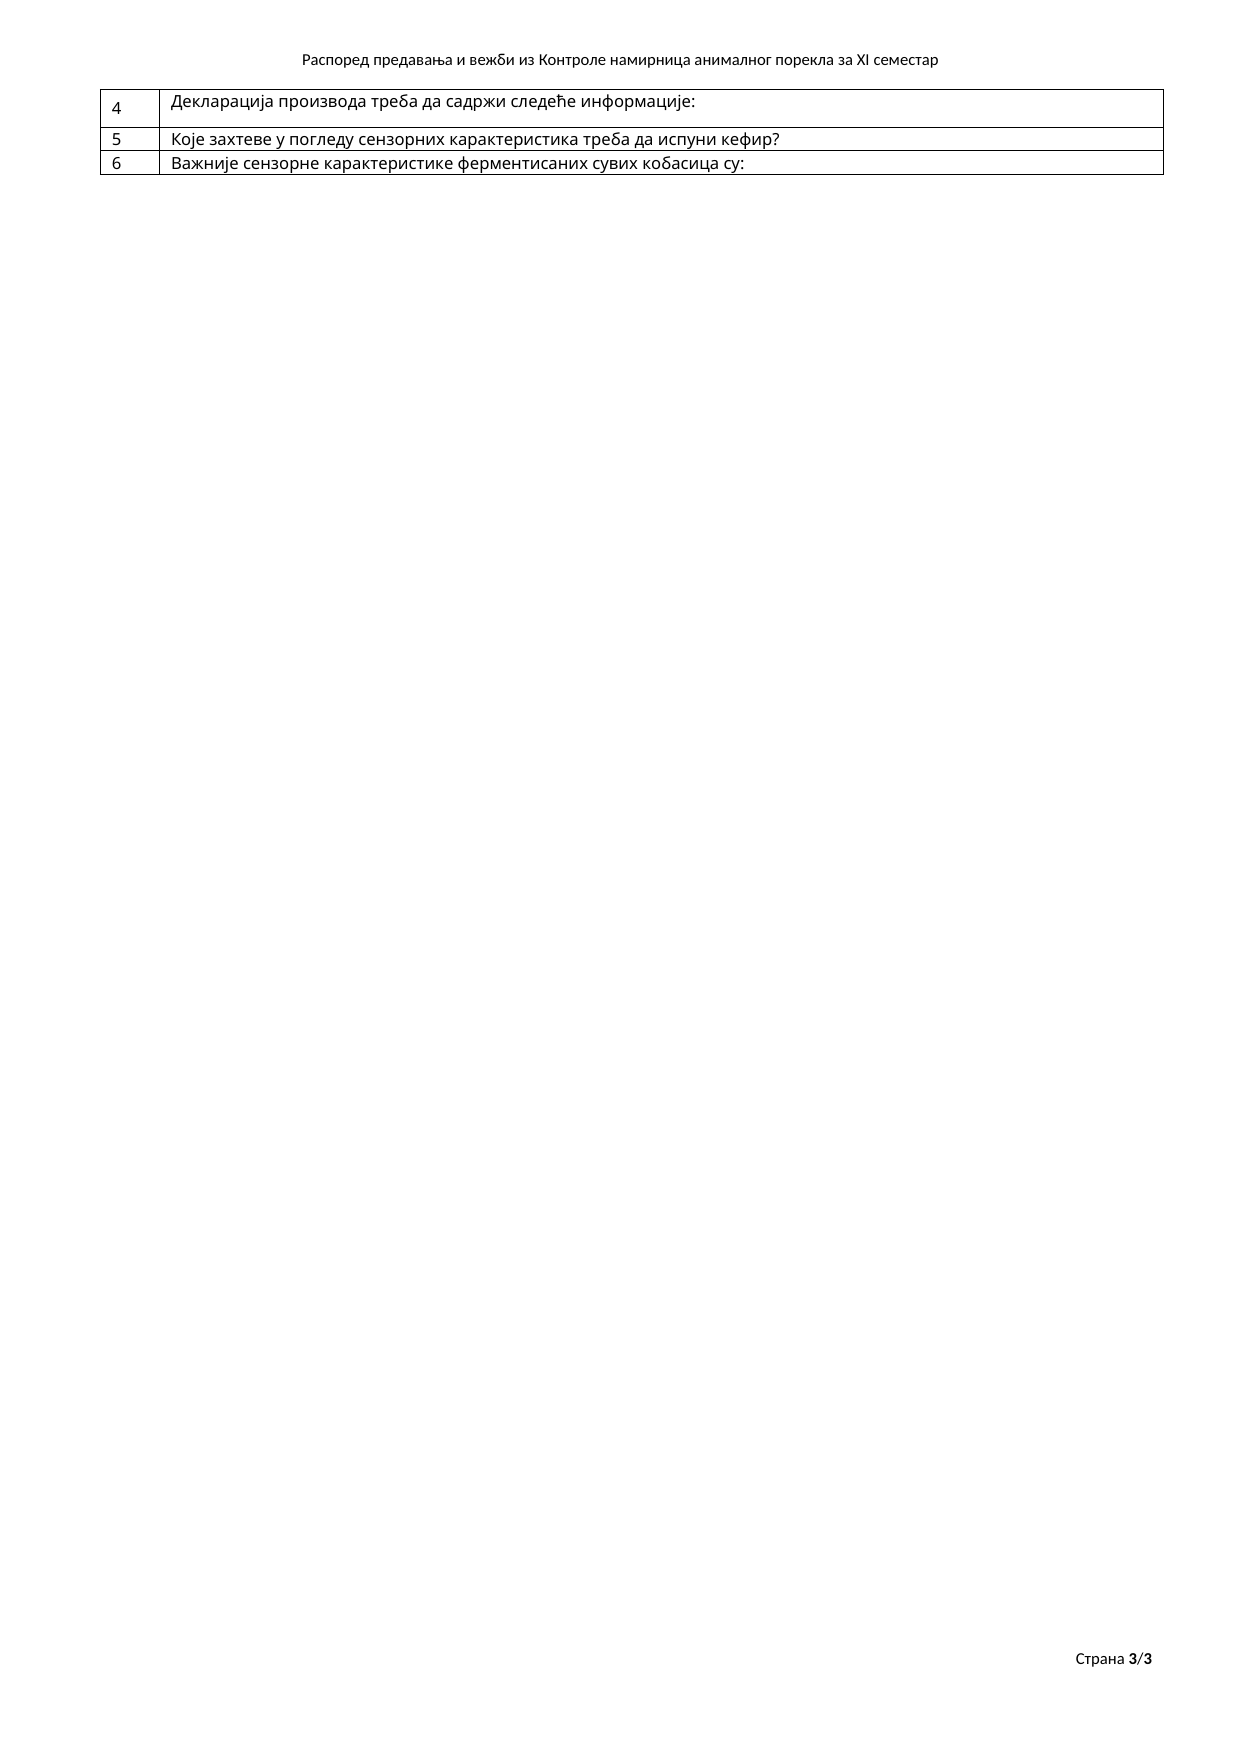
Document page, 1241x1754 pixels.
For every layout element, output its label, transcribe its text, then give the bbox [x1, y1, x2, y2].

table_cell Које захтеве у погледу сензорних карактеристика треба да испуни кефир? [160, 128, 1163, 150]
table_cell Декларација производа треба да садржи следеће информације: [160, 90, 1163, 127]
table_cell 5 [101, 128, 159, 150]
table_cell 4 [101, 90, 159, 127]
table_cell 6 [101, 151, 159, 174]
table_cell Важније сензорне карактеристике ферментисаних сувих кобасица су: [160, 151, 1163, 174]
